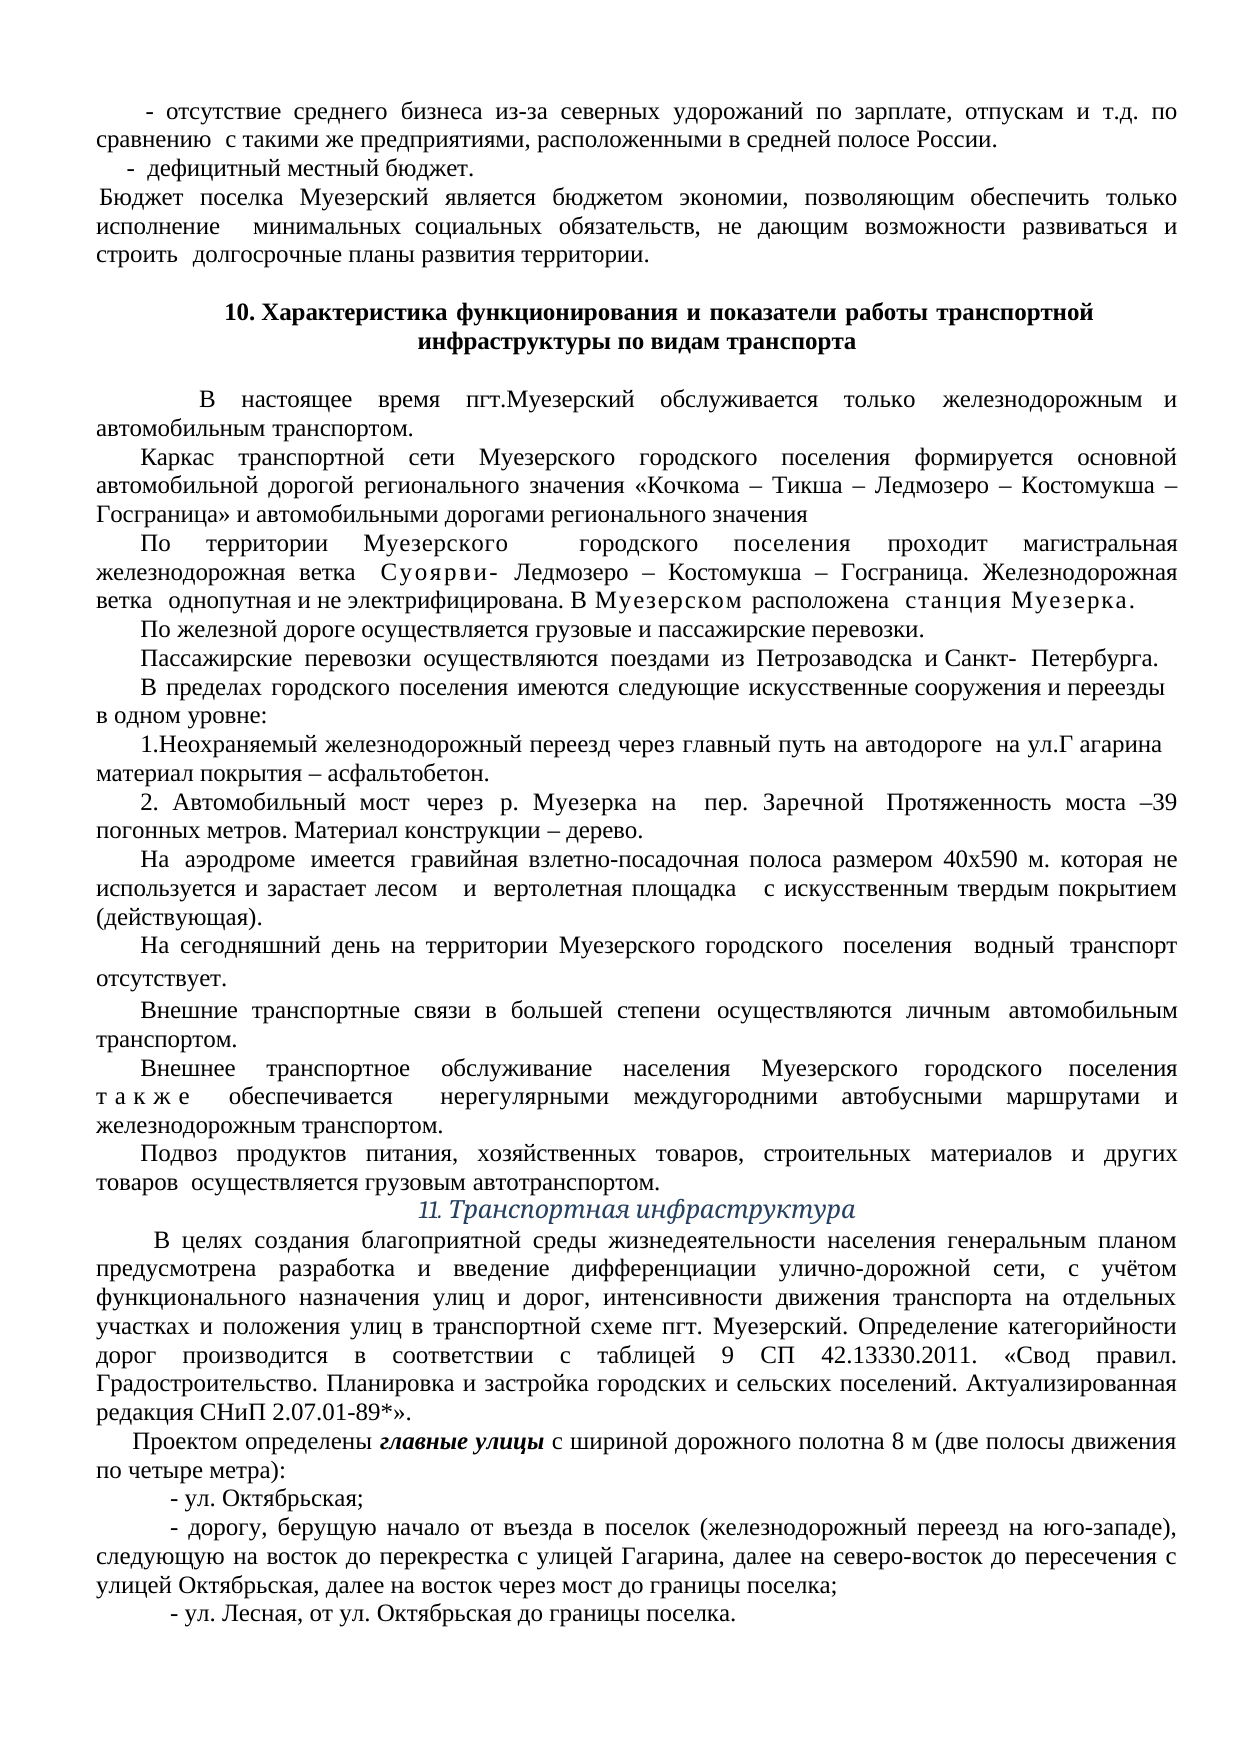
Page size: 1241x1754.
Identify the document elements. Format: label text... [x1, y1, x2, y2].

text - дорогу, берущую начало от въезда в поселок (железнодорожный переезд на юго-западе), следующую на восток до перекрестка с улицей Гагарина, далее на северо-восток до пересечения с улицей Октябрьская, далее на восток через мост до границы поселка; [96, 1512, 1178, 1598]
text Бюджет поселка Муезерский является бюджетом экономии, позволяющим обеспечить только исполнение минимальных социальных обязательств, не дающим возможности развиваться и строить долгосрочные планы развития территории. [96, 182, 1178, 268]
text Внешние транспортные связи в большей степени осуществляются личным автомобильным транспортом. [96, 995, 1178, 1053]
text 2. Автомобильный мост через р. Муезерка на пер. Заречной Протяженность моста –39 погонных метров. Материал конструкции – дерево. [96, 787, 1178, 844]
text По территории Муезерского городского поселения проходит магистральная железнодорожная ветка Суоярви- Ледмозеро – Костомукша – Госграница. Железнодорожная ветка однопутная и не электрифицирована. В Муезерском расположена станция Муезерка. [96, 528, 1178, 614]
text На аэродроме имеется гравийная взлетно-посадочная полоса размером 40х590 м. которая не используется и зарастает лесом и вертолетная площадка с искусственным твердым покрытием (действующая). [96, 844, 1178, 930]
text Проектом определены главные улицы с шириной дорожного полотна 8 м (две полосы движения по четыре метра): [96, 1426, 1178, 1483]
text На сегодняшний день на территории Муезерского городского поселения водный транспорт отсутствует. [96, 930, 1178, 992]
text - ул. Лесная, от ул. Октябрьская до границы поселка. [96, 1598, 1178, 1627]
text Подвоз продуктов питания, хозяйственных товаров, строительных материалов и других товаров осуществляется грузовым автотранспортом. [96, 1139, 1178, 1196]
text Внешнее транспортное обслуживание населения Муезерского городского поселения также обеспечивается нерегулярными междугородними автобусными маршрутами и железнодорожным транспортом. [96, 1053, 1178, 1139]
text - ул. Октябрьская; [96, 1483, 1178, 1512]
subtitle 10. Характеристика функционирования и показатели работы транспортной инфраструктуры по видам транспорта [96, 297, 1178, 355]
text Каркас транспортной сети Муезерского городского поселения формируется основной автомобильной дорогой регионального значения «Кочкома – Тикша – Ледмозеро – Костомукша – Госграница» и автомобильными дорогами регионального значения [96, 442, 1178, 528]
text По железной дороге осуществляется грузовые и пассажирские перевозки. [96, 614, 1178, 643]
text В настоящее время пгт.Муезерский обслуживается только железнодорожным и автомобильным транспортом. [96, 384, 1178, 442]
text - дефицитный местный бюджет. [96, 153, 1178, 182]
text В целях создания благоприятной среды жизнедеятельности населения генеральным планом предусмотрена разработка и введение дифференциации улично-дорожной сети, с учётом функционального назначения улиц и дорог, интенсивности движения транспорта на отдельных участках и положения улиц в транспортной схеме пгт. Муезерский. Определение категорийности дорог производится в соответствии с таблицей 9 СП 42.13330.2011. «Свод правил. Градостроительство. Планировка и застройка городских и сельских поселений. Актуализированная редакция СНиП 2.07.01-89*». [96, 1225, 1178, 1426]
text 1.Неохраняемый железнодорожный переезд через главный путь на автодороге на ул.Г агарина материал покрытия – асфальтобетон. [96, 729, 1178, 787]
text В пределах городского поселения имеются следующие искусственные сооружения и переезды в одном уровне: [96, 672, 1178, 729]
text Пассажирские перевозки осуществляются поездами из Петрозаводска и Санкт- Петербурга. [96, 643, 1178, 672]
subtitle 11. Транспортная инфраструктура [96, 1196, 1178, 1225]
text - отсутствие среднего бизнеса из-за северных удорожаний по зарплате, отпускам и т.д. по сравнению с такими же предприятиями, расположенными в средней полосе России. [96, 96, 1178, 153]
